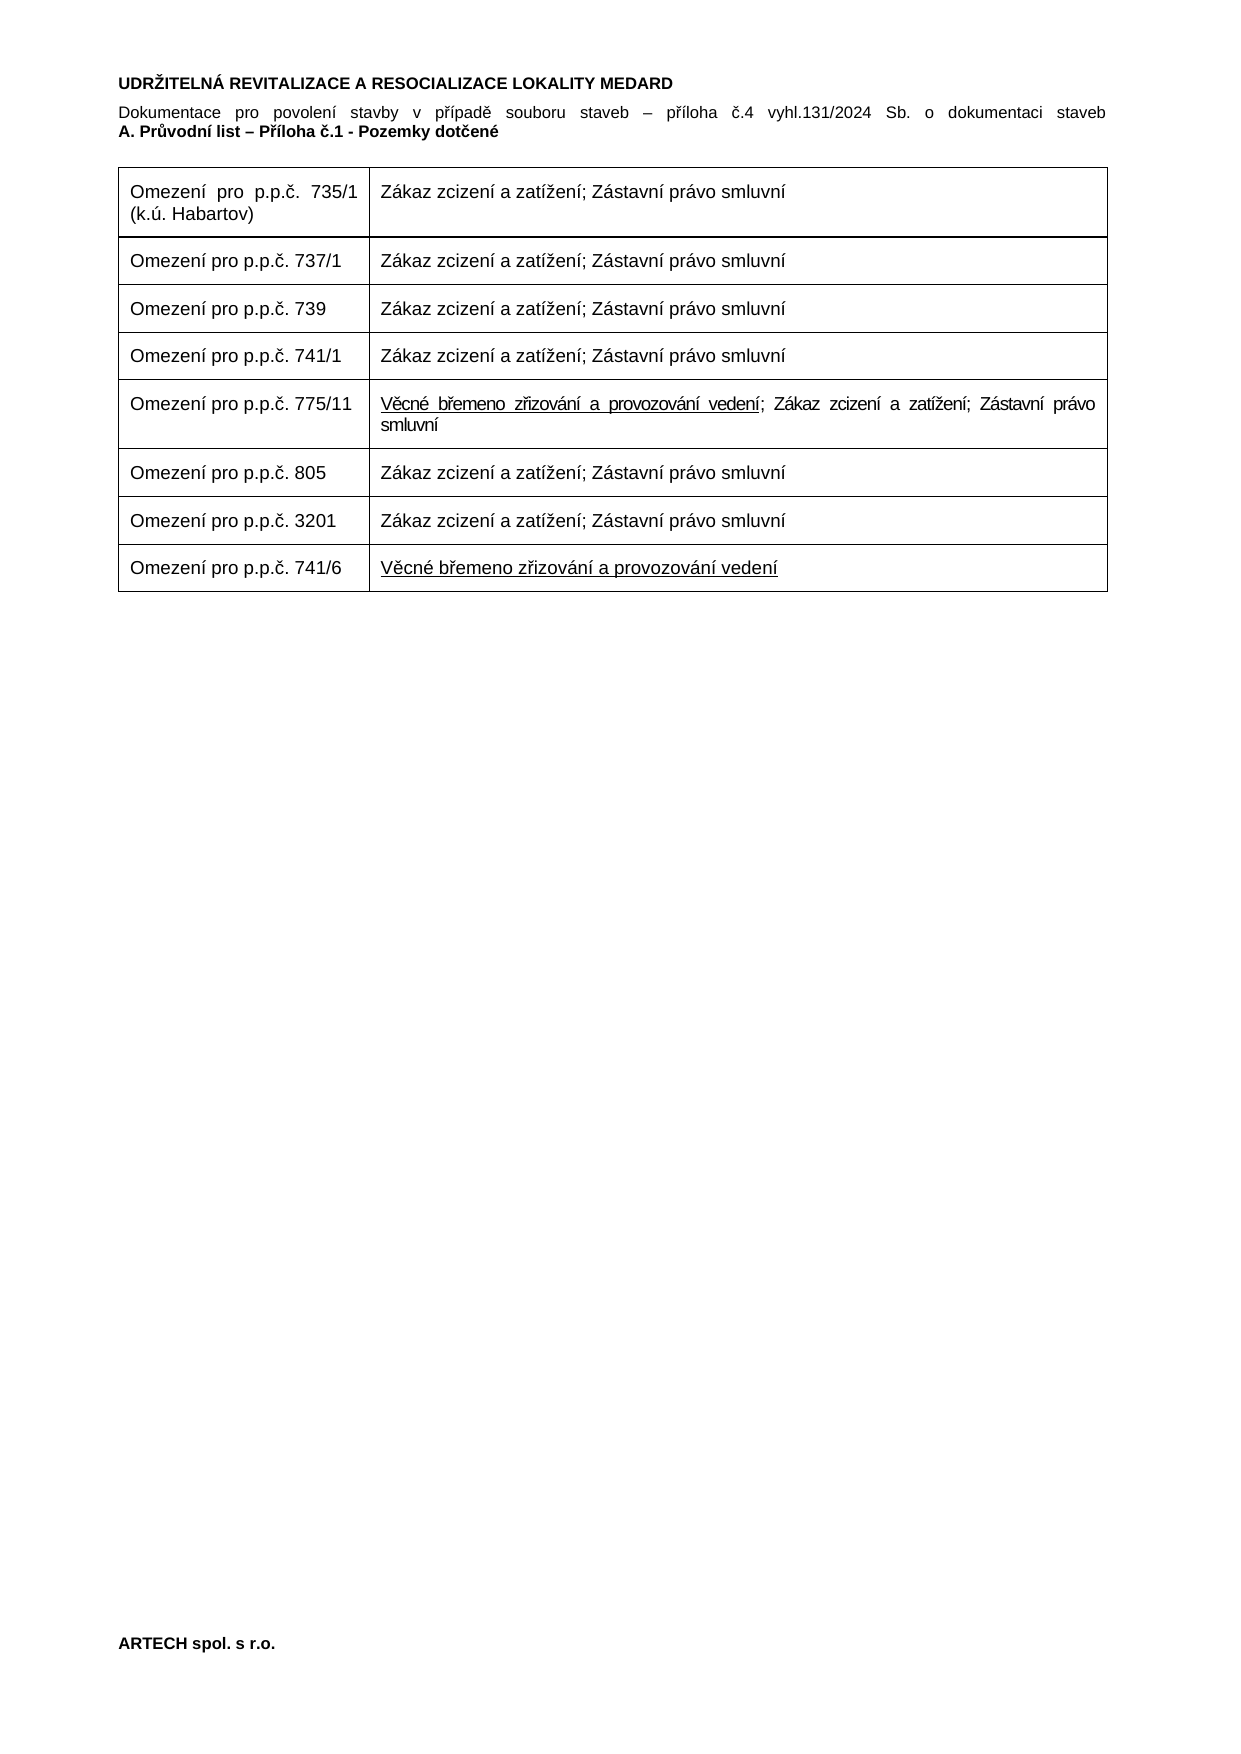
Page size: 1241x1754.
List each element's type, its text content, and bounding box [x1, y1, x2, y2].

table_cell Omezení pro p.p.č. 735/1 (k.ú. Habartov) [119, 168, 369, 236]
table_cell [370, 168, 1107, 236]
table_cell Zákaz zcizení a zatížení; Zástavní právo smluvní [370, 497, 1107, 543]
table_cell Zákaz zcizení a zatížení; Zástavní právo smluvní [370, 449, 1107, 496]
table_cell Omezení pro p.p.č. 737/1 [119, 238, 369, 284]
table_cell Zákaz zcizení a zatížení; Zástavní právo smluvní [370, 285, 1107, 332]
table_cell Omezení pro p.p.č. 741/1 [119, 333, 369, 379]
table_cell Omezení pro p.p.č. 741/6 [119, 545, 369, 591]
table_cell Omezení pro p.p.č. 805 [119, 449, 369, 496]
table_cell Věcné břemeno zřizování a provozování vedení [370, 545, 1107, 591]
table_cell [370, 238, 1107, 284]
table_cell Omezení pro p.p.č. 775/11 [119, 380, 369, 448]
table_cell Omezení pro p.p.č. 3201 [119, 497, 369, 543]
table_cell Věcné břemeno zřizování a provozování vedení; Zákaz zcizení a zatížení; Zástavní právo smluvní [370, 380, 1107, 448]
table_cell Zákaz zcizení a zatížení; Zástavní právo smluvní [370, 333, 1107, 379]
table_cell Omezení pro p.p.č. 739 [119, 285, 369, 332]
